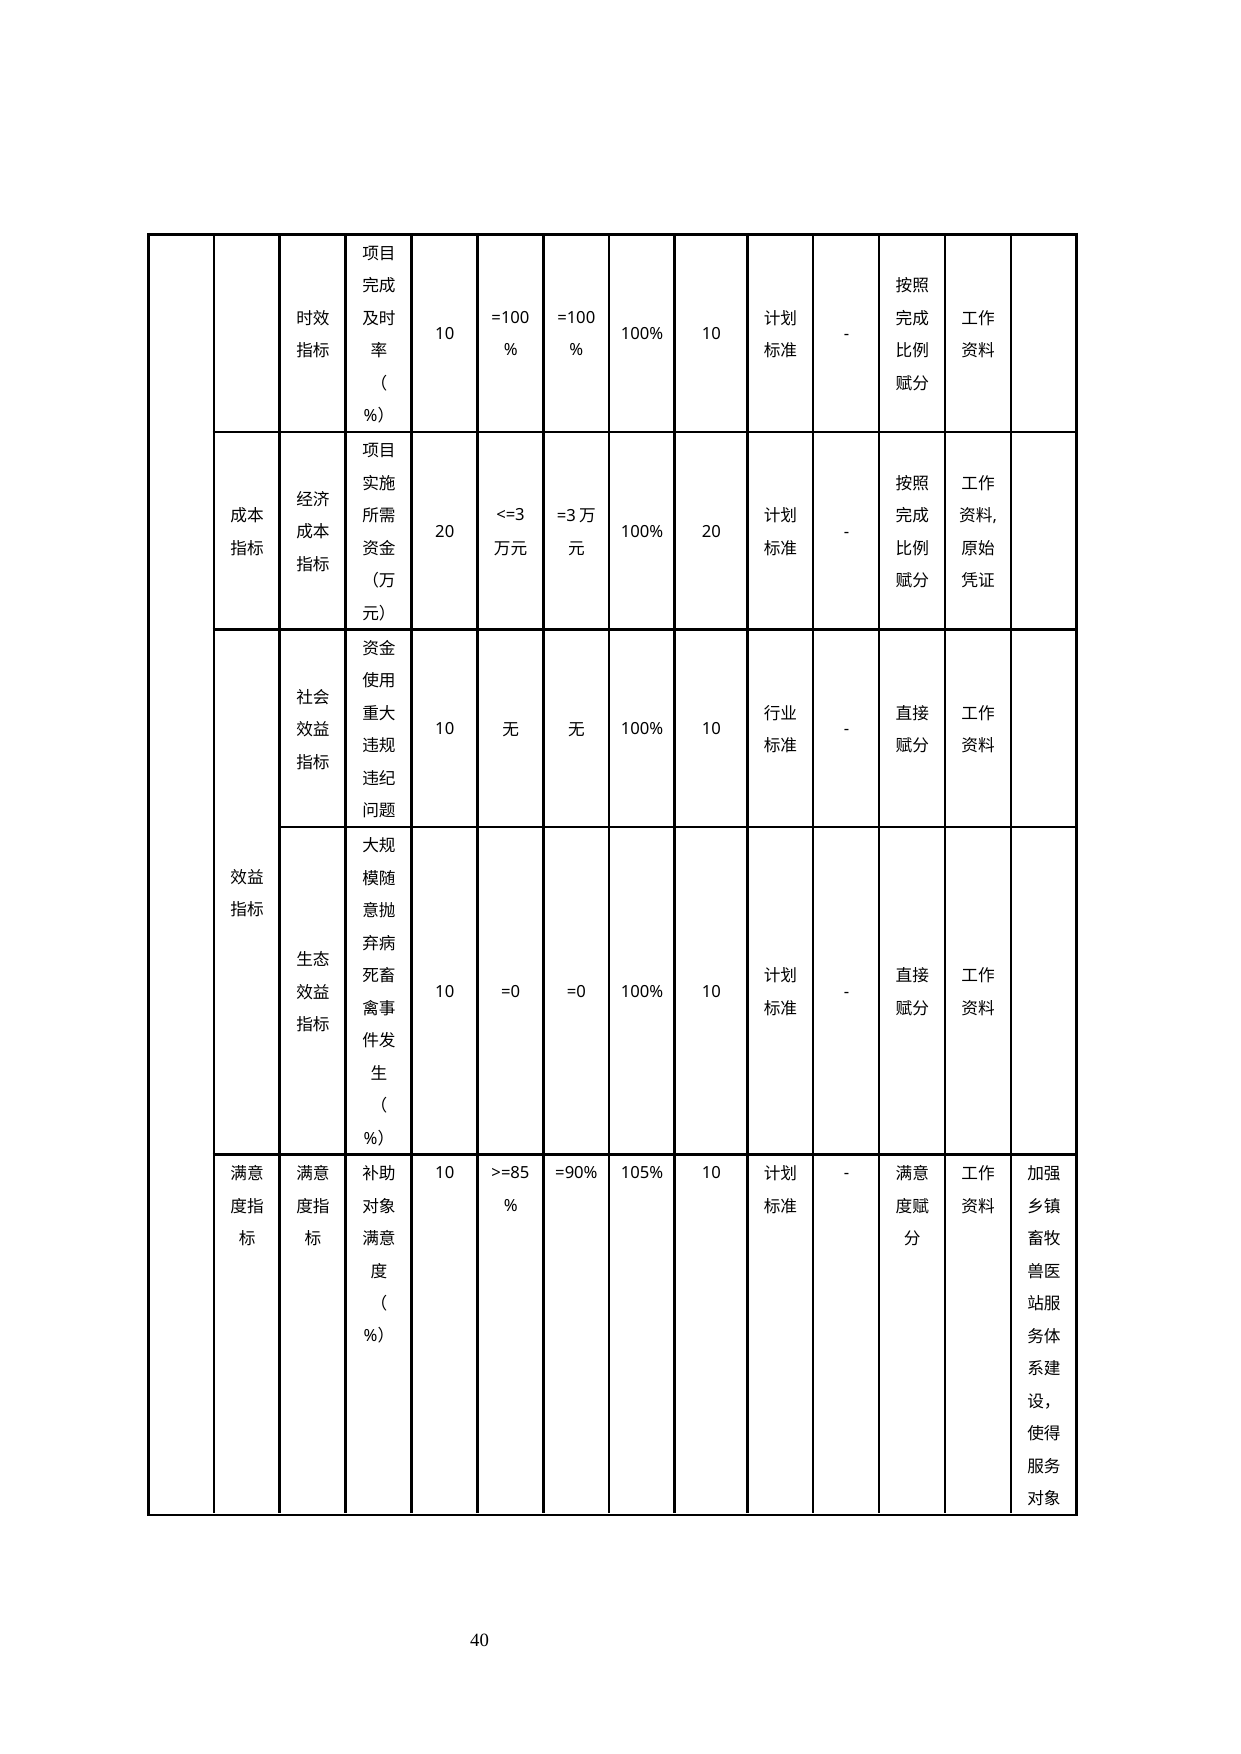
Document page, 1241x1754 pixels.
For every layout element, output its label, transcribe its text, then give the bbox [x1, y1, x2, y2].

table_cell 10 [676, 631, 746, 826]
table_cell 20 [676, 433, 746, 628]
table_cell [1012, 433, 1075, 628]
table_cell 行业标准 [749, 631, 812, 826]
table_cell =90% [545, 1156, 608, 1513]
table_cell 10 [413, 1156, 476, 1513]
table_cell 满意度赋分 [880, 1156, 944, 1513]
table_cell 直接赋分 [880, 631, 944, 826]
table_cell 无 [545, 631, 608, 826]
table_cell 105% [610, 1156, 673, 1513]
table_cell 20 [413, 433, 476, 628]
table_cell 计划标准 [749, 433, 812, 628]
table_cell 大规模随意抛弃病死畜禽事件发生（%） [347, 828, 410, 1153]
table_cell 10 [413, 828, 476, 1153]
table_cell 计划标准 [749, 236, 812, 431]
table_cell 时效指标 [281, 236, 344, 431]
table_cell - [814, 433, 878, 628]
table_cell 10 [413, 236, 476, 431]
table_cell =100% [479, 236, 542, 431]
table_cell =0 [479, 828, 542, 1153]
table_cell 10 [676, 1156, 746, 1513]
table_cell 100% [610, 631, 673, 826]
table_cell 100% [610, 433, 673, 628]
table_cell 工作资料 [946, 236, 1010, 431]
table_cell 10 [676, 236, 746, 431]
table_cell [1012, 631, 1075, 826]
table_cell =100% [545, 236, 608, 431]
table_cell [1012, 236, 1075, 431]
table_cell 按照完成比例赋分 [880, 236, 944, 431]
table_cell >=85% [479, 1156, 542, 1513]
table_cell 100% [610, 828, 673, 1153]
table_cell 计划标准 [749, 828, 812, 1153]
table_cell - [814, 828, 878, 1153]
table_cell 满意度指标 [215, 1156, 278, 1513]
table_cell 工作资料 [946, 631, 1010, 826]
table_cell - [814, 1156, 878, 1513]
table_cell 100% [610, 236, 673, 431]
table_cell 社会效益指标 [281, 631, 344, 826]
table_cell 计划标准 [749, 1156, 812, 1513]
table_cell <=3万元 [479, 433, 542, 628]
table_cell 工作资料 [946, 828, 1010, 1153]
table_cell 无 [479, 631, 542, 826]
table_cell - [814, 631, 878, 826]
table_cell 按照完成比例赋分 [880, 433, 944, 628]
table_cell 满意度指标 [281, 1156, 344, 1513]
table_cell 经济成本指标 [281, 433, 344, 628]
table_cell 资金使用重大违规违纪问题 [347, 631, 410, 826]
table_cell 项目完成及时率（%） [347, 236, 410, 431]
table_cell 工作资料,原始凭证 [946, 433, 1010, 628]
table_cell 直接赋分 [880, 828, 944, 1153]
table_cell 补助对象满意度（%） [347, 1156, 410, 1513]
table_cell 项目实施所需资金（万元） [347, 433, 410, 628]
table_cell =3万元 [545, 433, 608, 628]
table_cell =0 [545, 828, 608, 1153]
table_cell 10 [676, 828, 746, 1153]
table_cell 生态效益指标 [281, 828, 344, 1153]
table_cell 效益指标 [215, 631, 278, 1153]
table_cell 10 [413, 631, 476, 826]
table_cell [1012, 828, 1075, 1153]
table_cell 成本指标 [215, 433, 278, 628]
table_cell - [814, 236, 878, 431]
table_cell 工作资料 [946, 1156, 1010, 1513]
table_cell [1012, 1156, 1075, 1513]
